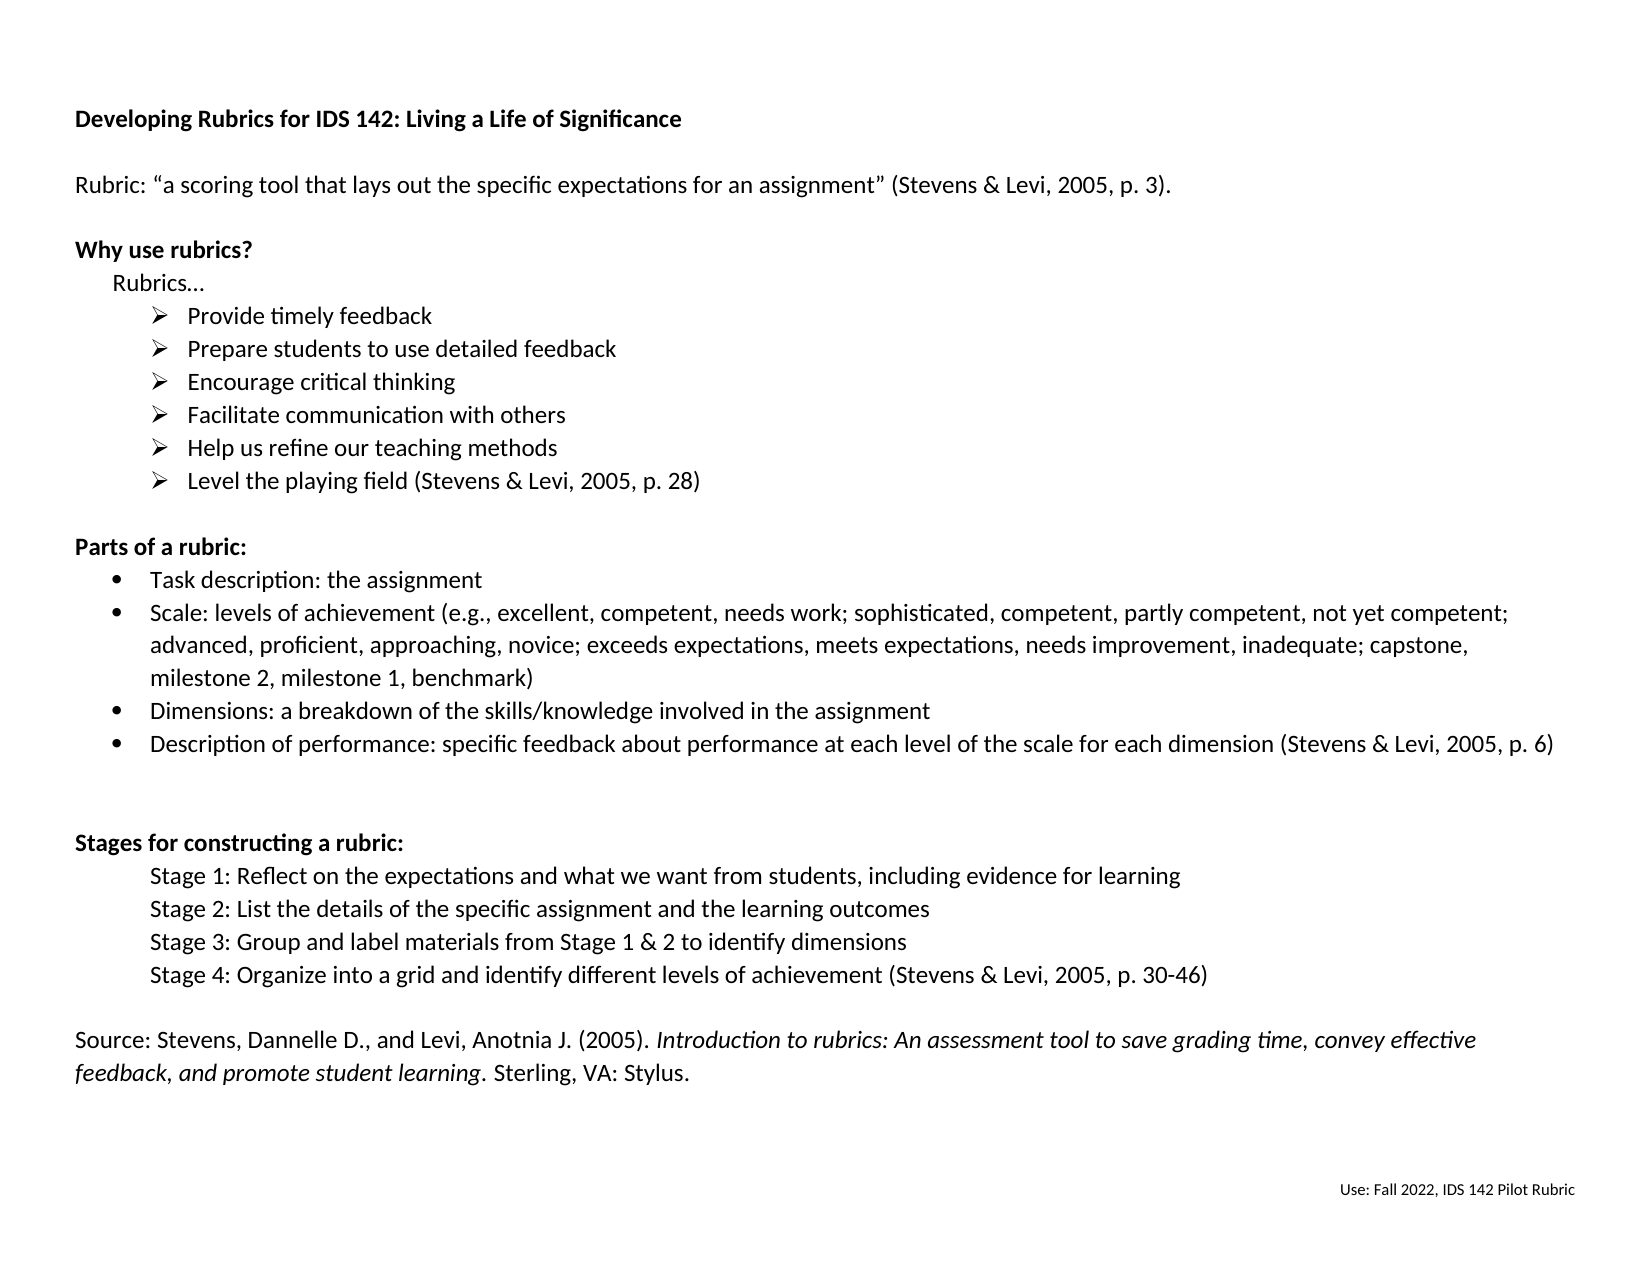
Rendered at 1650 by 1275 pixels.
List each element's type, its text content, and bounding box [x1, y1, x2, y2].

text Rubrics… [112, 268, 1575, 298]
list Facilitate communication with others [150, 399, 1575, 430]
text Stages for constructing a rubric: [75, 827, 1575, 858]
list Provide timely feedback [150, 301, 1575, 331]
list Task description: the assignment [112, 564, 1575, 594]
list Description of performance: specific feedback about performance at each level of the scale for each dimension (Stevens & Levi, 2005, p. 6) [112, 728, 1575, 759]
list Dimensions: a breakdown of the skills/knowledge involved in the assignment [112, 696, 1575, 726]
list Prepare students to use detailed feedback [150, 333, 1575, 364]
text Stage 1: Reflect on the expectations and what we want from students, including evidence for learning [150, 860, 1575, 891]
list Encourage critical thinking [150, 366, 1575, 397]
text Developing Rubrics for IDS 142: Living a Life of Significance [75, 103, 1575, 133]
text Stage 2: List the details of the specific assignment and the learning outcomes [150, 893, 1575, 923]
text Parts of a rubric: [75, 531, 1575, 561]
list Level the playing field (Stevens & Levi, 2005, p. 28) [150, 465, 1575, 496]
text Stage 4: Organize into a grid and identify different levels of achievement (Stevens & Levi, 2005, p. 30-46) [150, 959, 1575, 989]
text Source: Stevens, Dannelle D., and Levi, Anotnia J. (2005). Introduction to rubrics: An assessment tool to save grading time, convey effective feedback, and promote student learning. Sterling, VA: Stylus. [75, 1025, 1575, 1088]
text Rubric: “a scoring tool that lays out the specific expectations for an assignment” (Stevens & Levi, 2005, p. 3). [75, 169, 1575, 199]
list Scale: levels of achievement (e.g., excellent, competent, needs work; sophisticated, competent, partly competent, not yet competent; advanced, proficient, approaching, novice; exceeds expectations, meets expectations, needs improvement, inadequate; capstone, milestone 2, milestone 1, benchmark) [112, 597, 1575, 693]
list Help us refine our teaching methods [150, 432, 1575, 463]
text Stage 3: Group and label materials from Stage 1 & 2 to identify dimensions [150, 926, 1575, 956]
text Why use rubrics? [75, 235, 1575, 265]
